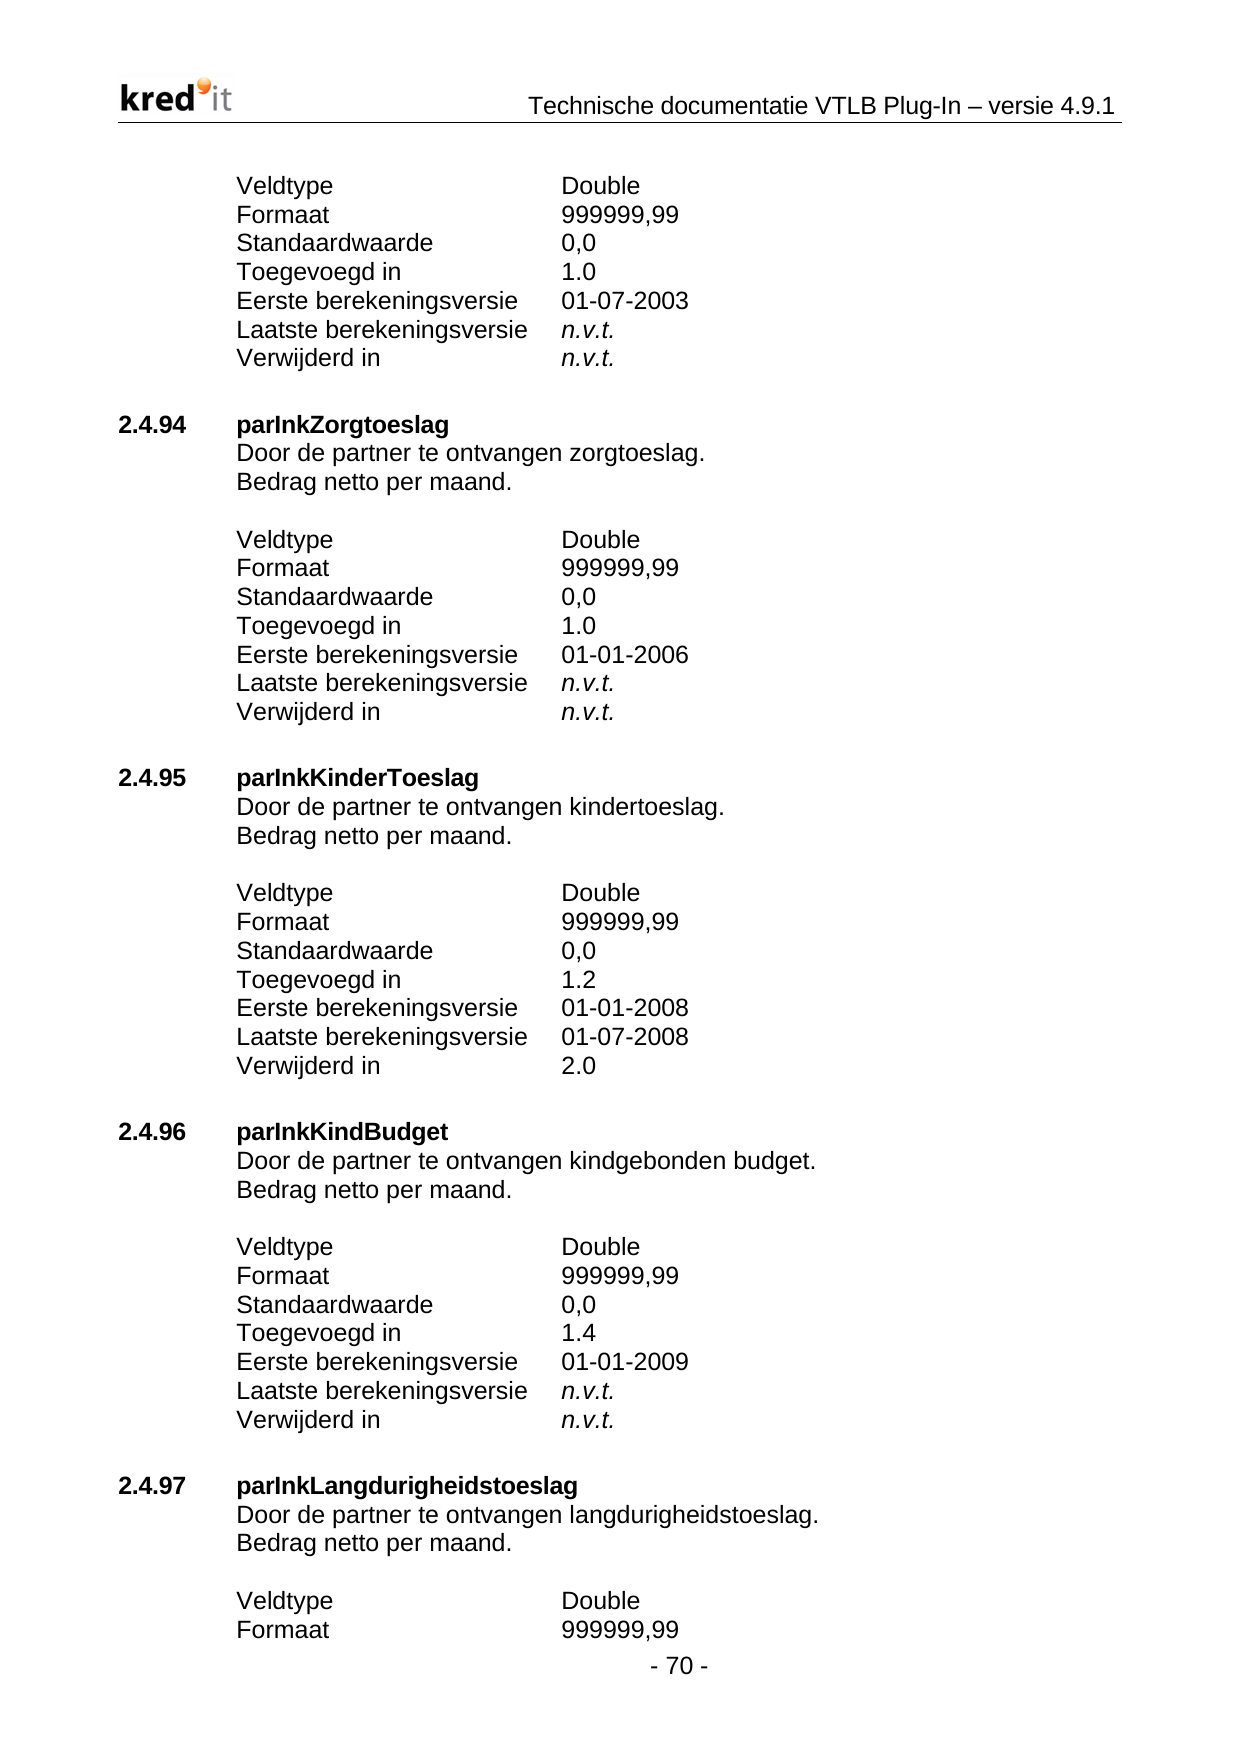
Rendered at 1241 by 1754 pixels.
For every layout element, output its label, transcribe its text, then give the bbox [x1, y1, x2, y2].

text Door de partner te ontvangen langdurigheidstoeslag. [236, 1499, 1122, 1528]
text Veldtype Double [236, 878, 1122, 907]
text Standaardwaarde 0,0 [236, 1289, 1122, 1318]
text Door de partner te ontvangen zorgtoeslag. [236, 438, 1122, 467]
text Laatste berekeningsversie 01-07-2008 [236, 1022, 1122, 1051]
text Verwijderd in n.v.t. [236, 343, 1122, 372]
text Standaardwaarde 0,0 [236, 582, 1122, 611]
text Bedrag netto per maand. [236, 1528, 1122, 1557]
text Laatste berekeningsversie n.v.t. [236, 668, 1122, 697]
text Formaat 999999,99 [236, 553, 1122, 582]
text Toegevoegd in 1.0 [236, 257, 1122, 286]
text Verwijderd in n.v.t. [236, 697, 1122, 726]
text Laatste berekeningsversie n.v.t. [236, 314, 1122, 343]
text Standaardwaarde 0,0 [236, 228, 1122, 257]
text Verwijderd in 2.0 [236, 1051, 1122, 1079]
picture [118, 73, 234, 115]
text Formaat 999999,99 [236, 907, 1122, 936]
subtitle parInkLangdurigheidstoeslag [118, 1471, 1122, 1499]
text Laatste berekeningsversie n.v.t. [236, 1376, 1122, 1404]
text Toegevoegd in 1.4 [236, 1318, 1122, 1347]
subtitle parInkKindBudget [118, 1117, 1122, 1146]
text Formaat 999999,99 [236, 199, 1122, 228]
text Verwijderd in n.v.t. [236, 1404, 1122, 1433]
text Bedrag netto per maand. [236, 821, 1122, 849]
subtitle parInkZorgtoeslag [118, 409, 1122, 438]
text Door de partner te ontvangen kindertoeslag. [236, 792, 1122, 821]
text Veldtype Double [236, 524, 1122, 553]
text Eerste berekeningsversie 01-01-2006 [236, 639, 1122, 668]
text Eerste berekeningsversie 01-01-2008 [236, 993, 1122, 1022]
text Veldtype Double [236, 1232, 1122, 1261]
text Formaat 999999,99 [236, 1261, 1122, 1289]
text Bedrag netto per maand. [236, 467, 1122, 496]
text Veldtype Double [236, 171, 1122, 199]
text Eerste berekeningsversie 01-01-2009 [236, 1347, 1122, 1376]
text Toegevoegd in 1.2 [236, 964, 1122, 993]
text Formaat 999999,99 [236, 1614, 1122, 1643]
text Eerste berekeningsversie 01-07-2003 [236, 286, 1122, 314]
text Standaardwaarde 0,0 [236, 936, 1122, 964]
text Veldtype Double [236, 1586, 1122, 1614]
text Toegevoegd in 1.0 [236, 611, 1122, 639]
text Door de partner te ontvangen kindgebonden budget. [236, 1146, 1122, 1174]
subtitle parInkKinderToeslag [118, 763, 1122, 792]
text Bedrag netto per maand. [236, 1174, 1122, 1203]
